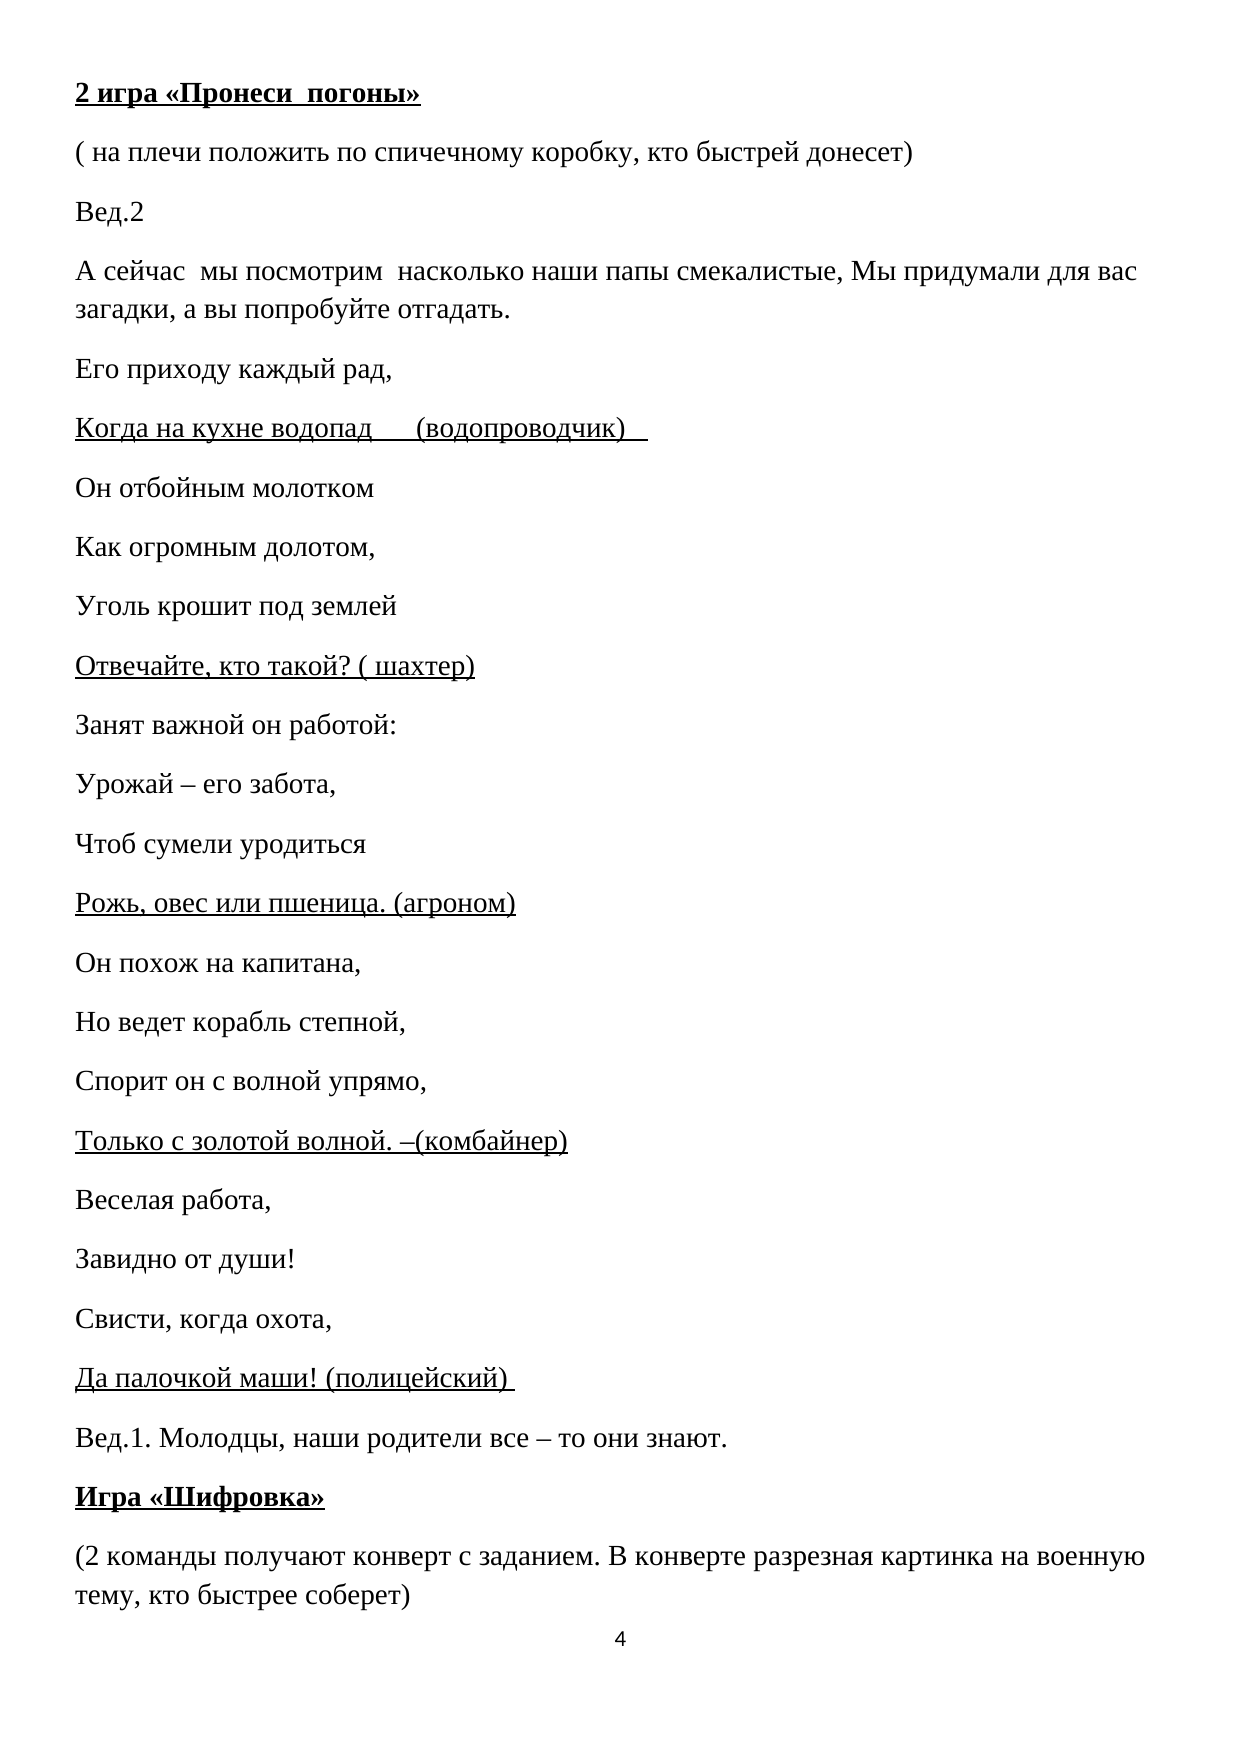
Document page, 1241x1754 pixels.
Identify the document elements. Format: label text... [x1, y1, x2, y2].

text Его приходу каждый рад, [75, 351, 1165, 384]
text Вед.1. Молодцы, наши родители все – то они знают. [75, 1420, 1165, 1453]
text Когда на кухне водопад (водопроводчик) [75, 410, 1165, 444]
text 2 игра «Пронеси погоны» [75, 75, 1165, 108]
text Да палочкой маши! (полицейский) [75, 1360, 1165, 1394]
text ( на плечи положить по спичечному коробку, кто быстрей донесет) [75, 134, 1165, 168]
text Но ведет корабль степной, [75, 1004, 1165, 1038]
text Занят важной он работой: [75, 707, 1165, 741]
text Только с золотой волной. –(комбайнер) [75, 1123, 1165, 1156]
text Свисти, когда охота, [75, 1301, 1165, 1334]
text Рожь, овес или пшеница. (агроном) [75, 885, 1165, 919]
text Он отбойным молотком [75, 470, 1165, 503]
text Спорит он с волной упрямо, [75, 1063, 1165, 1097]
text (2 команды получают конверт с заданием. В конверте разрезная картинка на военную тему, кто быстрее соберет) [75, 1538, 1165, 1611]
text Уголь крошит под землей [75, 588, 1165, 622]
text Как огромным долотом, [75, 529, 1165, 563]
text Чтоб сумели уродиться [75, 826, 1165, 859]
text Урожай – его забота, [75, 767, 1165, 800]
text Отвечайте, кто такой? ( шахтер) [75, 648, 1165, 681]
text Завидно от души! [75, 1242, 1165, 1275]
text Игра «Шифровка» [75, 1479, 1165, 1513]
text Он похож на капитана, [75, 945, 1165, 978]
text Веселая работа, [75, 1182, 1165, 1216]
text Вед.2 [75, 194, 1165, 227]
text А сейчас мы посмотрим насколько наши папы смекалистые, Мы придумали для вас загадки, а вы попробуйте отгадать. [75, 253, 1165, 325]
